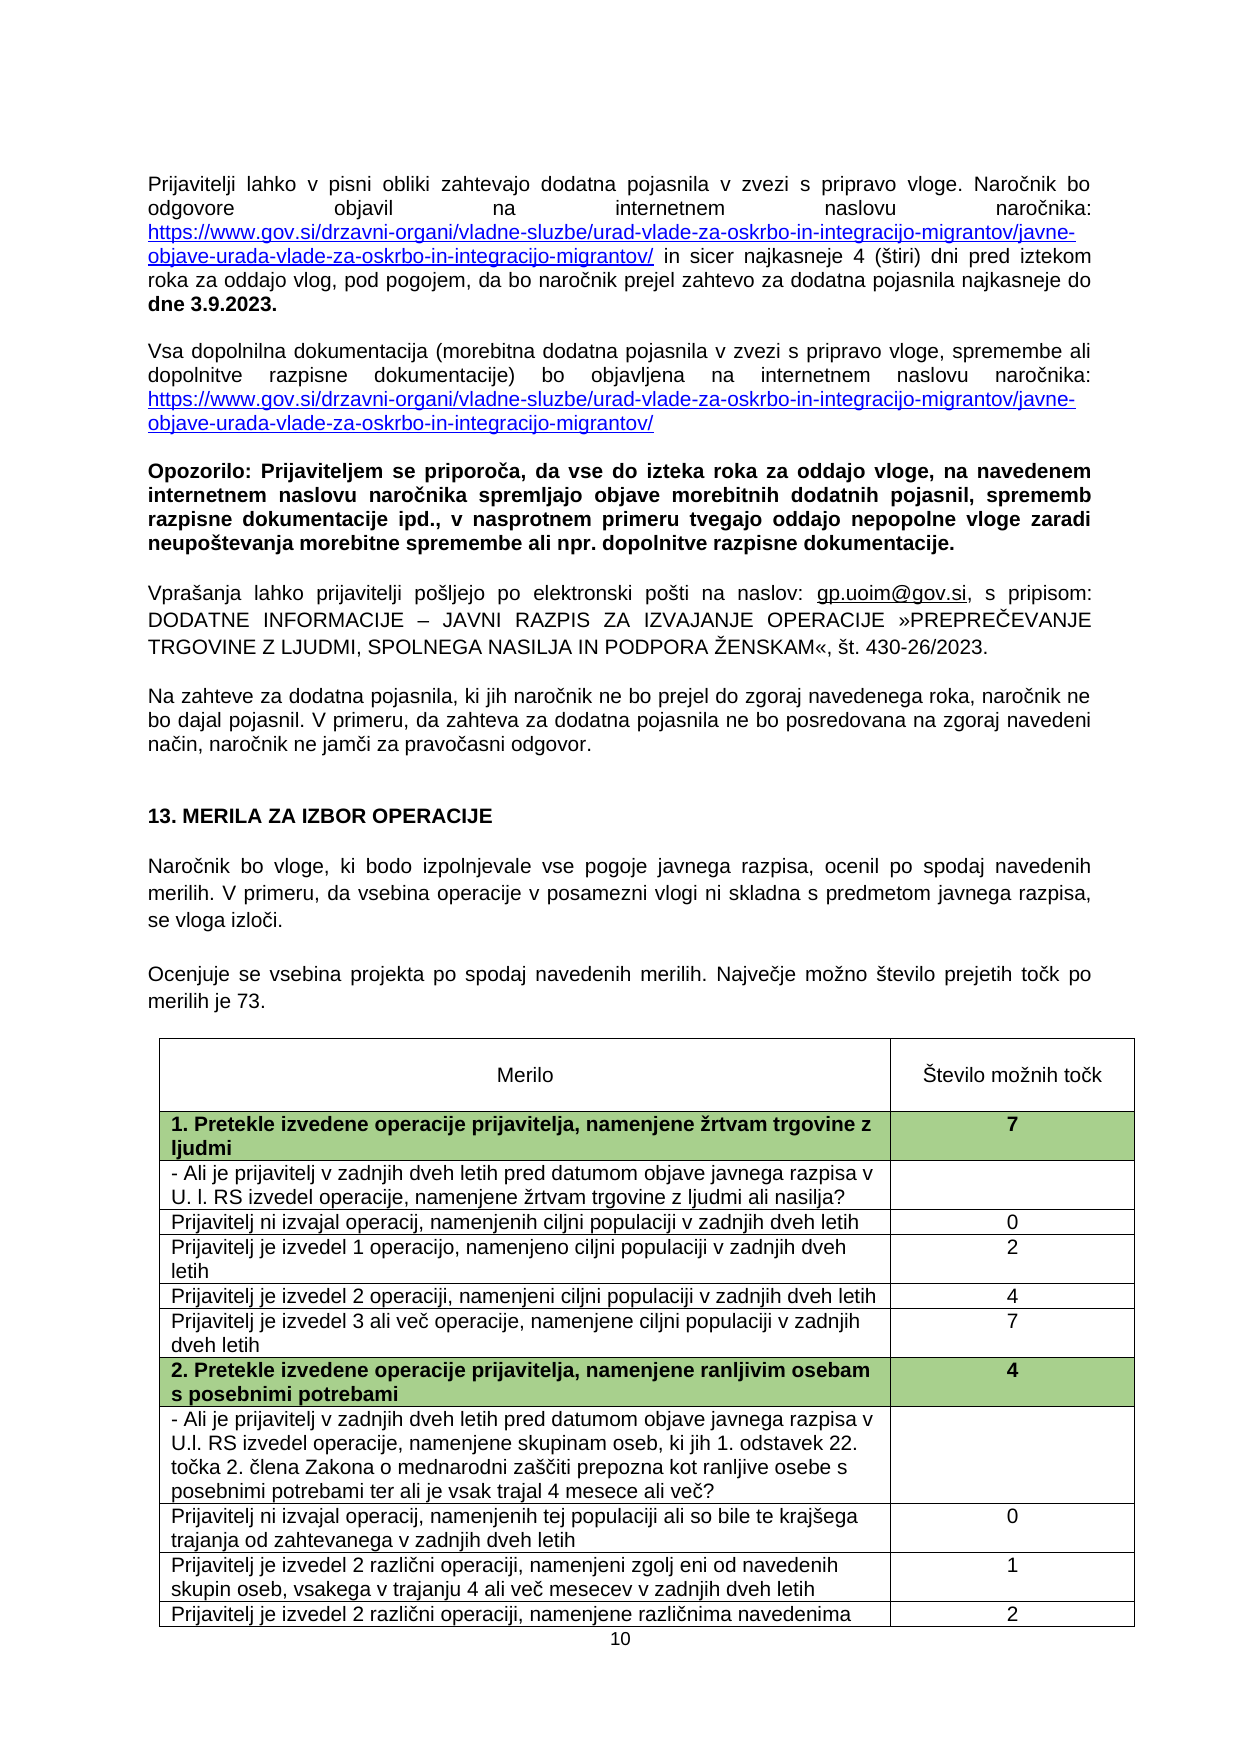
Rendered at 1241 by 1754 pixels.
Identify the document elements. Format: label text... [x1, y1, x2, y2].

table_header Število možnih točk [891, 1039, 1134, 1111]
text Prijavitelji lahko v pisni obliki zahtevajo dodatna pojasnila v zvezi s pripravo vloge. Naročnik bo odgovore objavil na internetnem naslovu naročnika: https://www.gov.si/drzavni-organi/vladne-sluzbe/urad-vlade-za-oskrbo-in-integracijo-migrantov/javne-objave-urada-vlade-za-oskrbo-in-integracijo-migrantov/ in sicer najkasneje 4 (štiri) dni pred iztekom roka za oddajo vlog, pod pogojem, da bo naročnik prejel zahtevo za dodatna pojasnila najkasneje do dne 3.9.2023. [148, 172, 1092, 315]
text Vprašanja lahko prijavitelji pošljejo po elektronski pošti na naslov: gp.uoim@gov.si, s pripisom: DODATNE INFORMACIJE – JAVNI RAZPIS ZA IZVAJANJE OPERACIJE »PREPREČEVANJE TRGOVINE Z LJUDMI, SPOLNEGA NASILJA IN PODPORA ŽENSKAM«, št. 430-26/2023. [148, 579, 1092, 660]
text Naročnik bo vloge, ki bodo izpolnjevale vse pogoje javnega razpisa, ocenil po spodaj navedenih merilih. V primeru, da vsebina operacije v posamezni vlogi ni skladna s predmetom javnega razpisa, se vloga izloči. [148, 852, 1092, 933]
table_cell - Ali je prijavitelj v zadnjih dveh letih pred datumom objave javnega razpisa v U.l. RS izvedel operacije, namenjene skupinam oseb, ki jih 1. odstavek 22. točka 2. člena Zakona o mednarodni zaščiti prepozna kot ranljive osebe s posebnimi potrebami ter ali je vsak trajal 4 mesece ali več? [160, 1407, 890, 1503]
table_cell Prijavitelj je izvedel 3 ali več operacije, namenjene ciljni populaciji v zadnjih dveh letih [160, 1309, 890, 1357]
table_cell - Ali je prijavitelj v zadnjih dveh letih pred datumom objave javnega razpisa v U. l. RS izvedel operacije, namenjene žrtvam trgovine z ljudmi ali nasilja? [160, 1161, 890, 1209]
table_cell 4 [891, 1358, 1134, 1406]
table_cell [891, 1161, 1134, 1209]
table_cell Prijavitelj ni izvajal operacij, namenjenih tej populaciji ali so bile te krajšega trajanja od zahtevanega v zadnjih dveh letih [160, 1504, 890, 1552]
table_cell 1 [891, 1553, 1134, 1601]
table_cell 2 [891, 1602, 1134, 1626]
text Opozorilo: Prijaviteljem se priporoča, da vse do izteka roka za oddajo vloge, na navedenem internetnem naslovu naročnika spremljajo objave morebitnih dodatnih pojasnil, sprememb razpisne dokumentacije ipd., v nasprotnem primeru tvegajo oddajo nepopolne vloge zaradi neupoštevanja morebitne spremembe ali npr. dopolnitve razpisne dokumentacije. [148, 459, 1092, 555]
table_cell 0 [891, 1210, 1134, 1234]
text Vsa dopolnilna dokumentacija (morebitna dodatna pojasnila v zvezi s pripravo vloge, spremembe ali dopolnitve razpisne dokumentacije) bo objavljena na internetnem naslovu naročnika: https://www.gov.si/drzavni-organi/vladne-sluzbe/urad-vlade-za-oskrbo-in-integracijo-migrantov/javne-objave-urada-vlade-za-oskrbo-in-integracijo-migrantov/ [148, 339, 1092, 435]
text Na zahteve za dodatna pojasnila, ki jih naročnik ne bo prejel do zgoraj navedenega roka, naročnik ne bo dajal pojasnil. V primeru, da zahteva za dodatna pojasnila ne bo posredovana na zgoraj navedeni način, naročnik ne jamči za pravočasni odgovor. [148, 684, 1092, 756]
table_cell 2. Pretekle izvedene operacije prijavitelja, namenjene ranljivim osebam s posebnimi potrebami [160, 1358, 890, 1406]
table_cell 7 [891, 1309, 1134, 1357]
table_cell 1. Pretekle izvedene operacije prijavitelja, namenjene žrtvam trgovine z ljudmi [160, 1112, 890, 1160]
table_cell 0 [891, 1504, 1134, 1552]
table_header Merilo [160, 1039, 890, 1111]
table_cell 2 [891, 1235, 1134, 1283]
table_cell Prijavitelj je izvedel 2 različni operaciji, namenjeni zgolj eni od navedenih skupin oseb, vsakega v trajanju 4 ali več mesecev v zadnjih dveh letih [160, 1553, 890, 1601]
table_cell Prijavitelj je izvedel 1 operacijo, namenjeno ciljni populaciji v zadnjih dveh letih [160, 1235, 890, 1283]
text 13. MERILA ZA IZBOR OPERACIJE [148, 804, 1092, 828]
text Ocenjuje se vsebina projekta po spodaj navedenih merilih. Največje možno število prejetih točk po merilih je 73. [148, 960, 1092, 1014]
table_cell [891, 1407, 1134, 1503]
table_cell Prijavitelj je izvedel 2 operaciji, namenjeni ciljni populaciji v zadnjih dveh letih [160, 1284, 890, 1308]
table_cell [160, 1602, 890, 1626]
table_cell Prijavitelj ni izvajal operacij, namenjenih ciljni populaciji v zadnjih dveh letih [160, 1210, 890, 1234]
table_cell 7 [891, 1112, 1134, 1160]
table_cell 4 [891, 1284, 1134, 1308]
